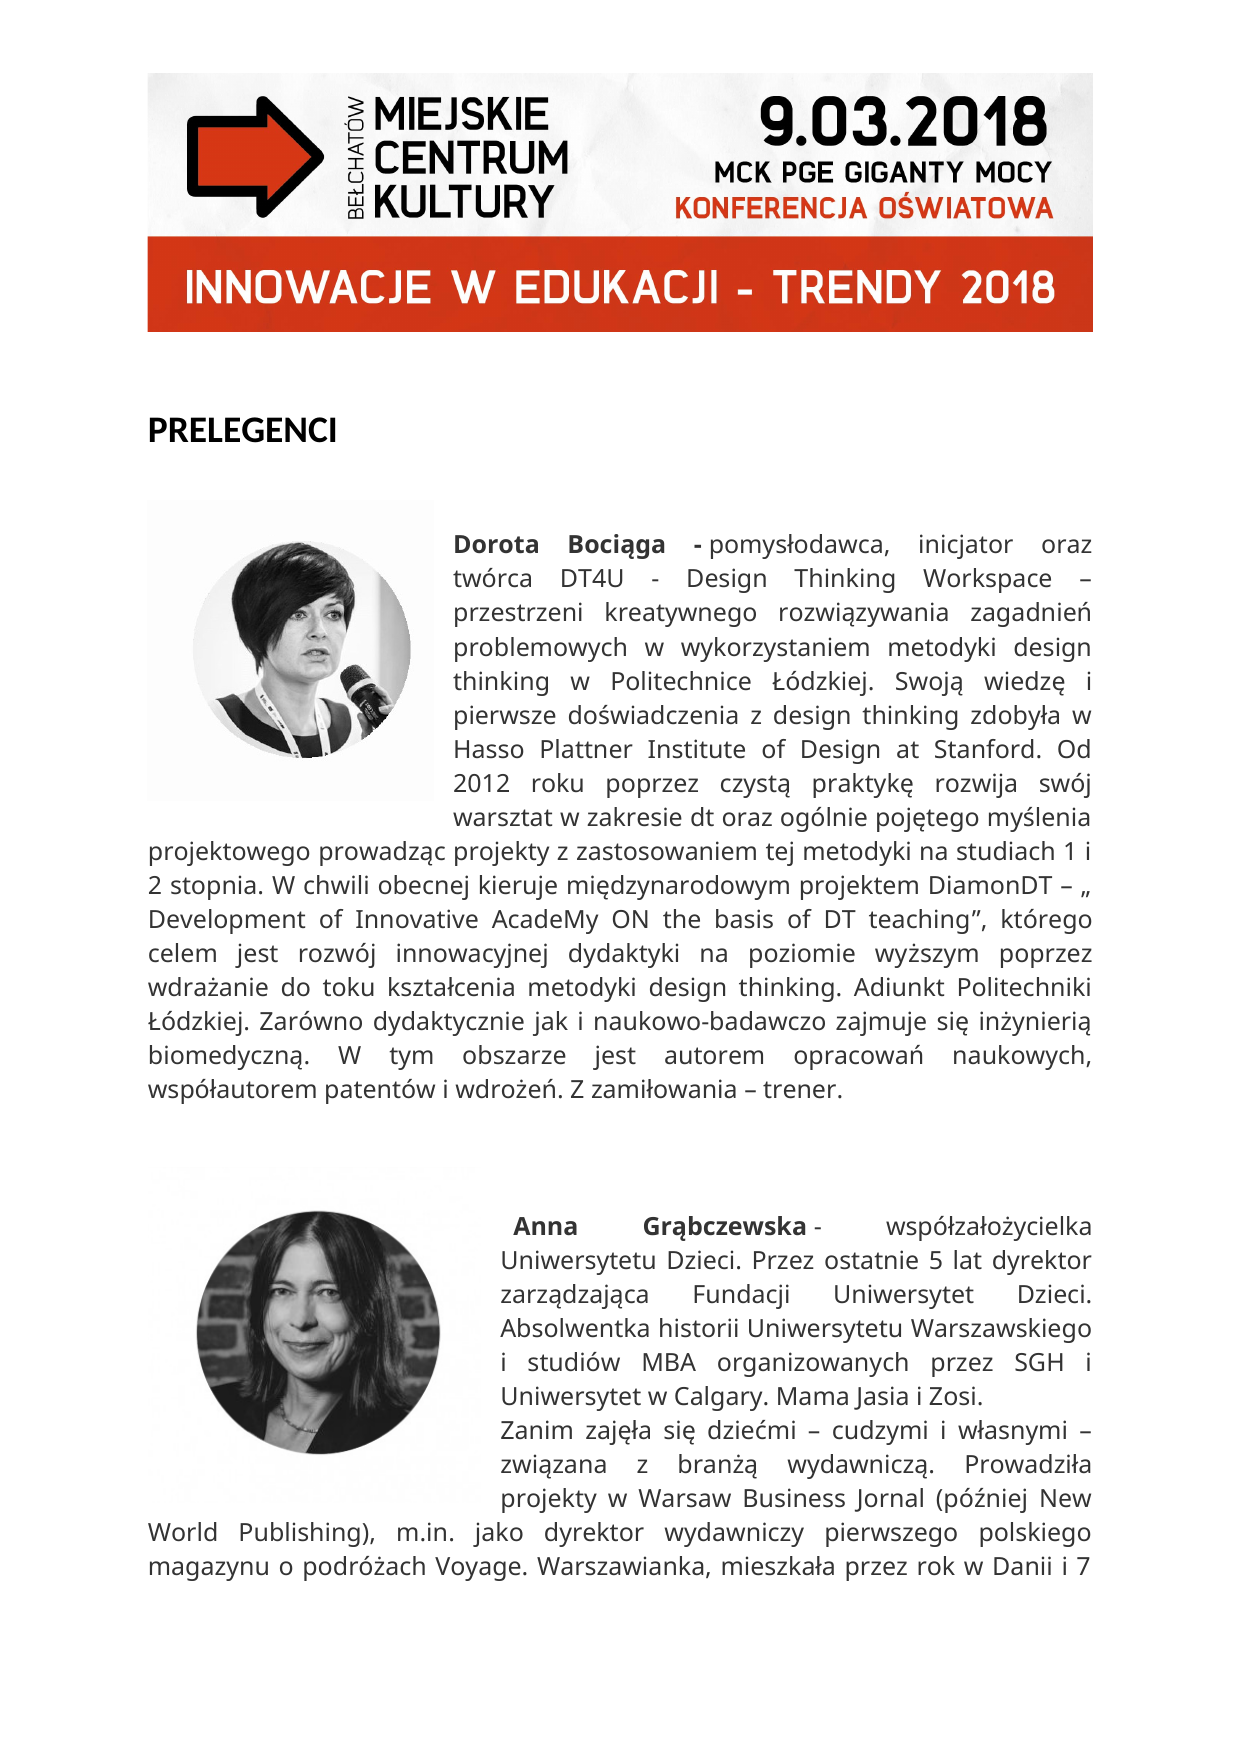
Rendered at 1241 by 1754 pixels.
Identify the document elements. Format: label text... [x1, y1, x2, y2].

picture [147, 73, 1093, 332]
text Dorota Bociąga - pomysłodawca, inicjator oraz twórca DT4U - Design Thinking Workspace – przestrzeni kreatywnego rozwiązywania zagadnień problemowych w wykorzystaniem metodyki design thinking w Politechnice Łódzkiej. Swoją wiedzę i pierwsze doświadczenia z design thinking zdobyła w Hasso Plattner Institute of Design at Stanford. Od 2012 roku poprzez czystą praktykę rozwija swój warsztat w zakresie dt oraz ogólnie pojętego myślenia projektowego prowadząc projekty z zastosowaniem tej metodyki na studiach 1 i 2 stopnia. W chwili obecnej kieruje międzynarodowym projektem DiamonDT – „​Development of Innovative AcadeMy ON the basis of DT teaching”, którego celem jest rozwój innowacyjnej dydaktyki na poziomie wyższym poprzez wdrażanie do toku kształcenia metodyki design thinking. Adiunkt Politechniki Łódzkiej. Zarówno dydaktycznie jak i naukowo-badawczo zajmuje się inżynierią biomedyczną. W tym obszarze jest autorem opracowań naukowych, współautorem patentów i wdrożeń. Z zamiłowania – trener. [148, 473, 1093, 1106]
text Anna Grąbczewska - współzałożycielka Uniwersytetu Dzieci. Przez ostatnie 5 lat dyrektor zarządzająca Fundacji Uniwersytet Dzieci. Absolwentka historii Uniwersytetu Warszawskiego i studiów MBA organizowanych przez SGH i Uniwersytet w Calgary. Mama Jasia i Zosi. [481, 1208, 1093, 1413]
picture [146, 500, 435, 801]
text PRELEGENCI [148, 406, 1093, 452]
picture [146, 1167, 481, 1501]
